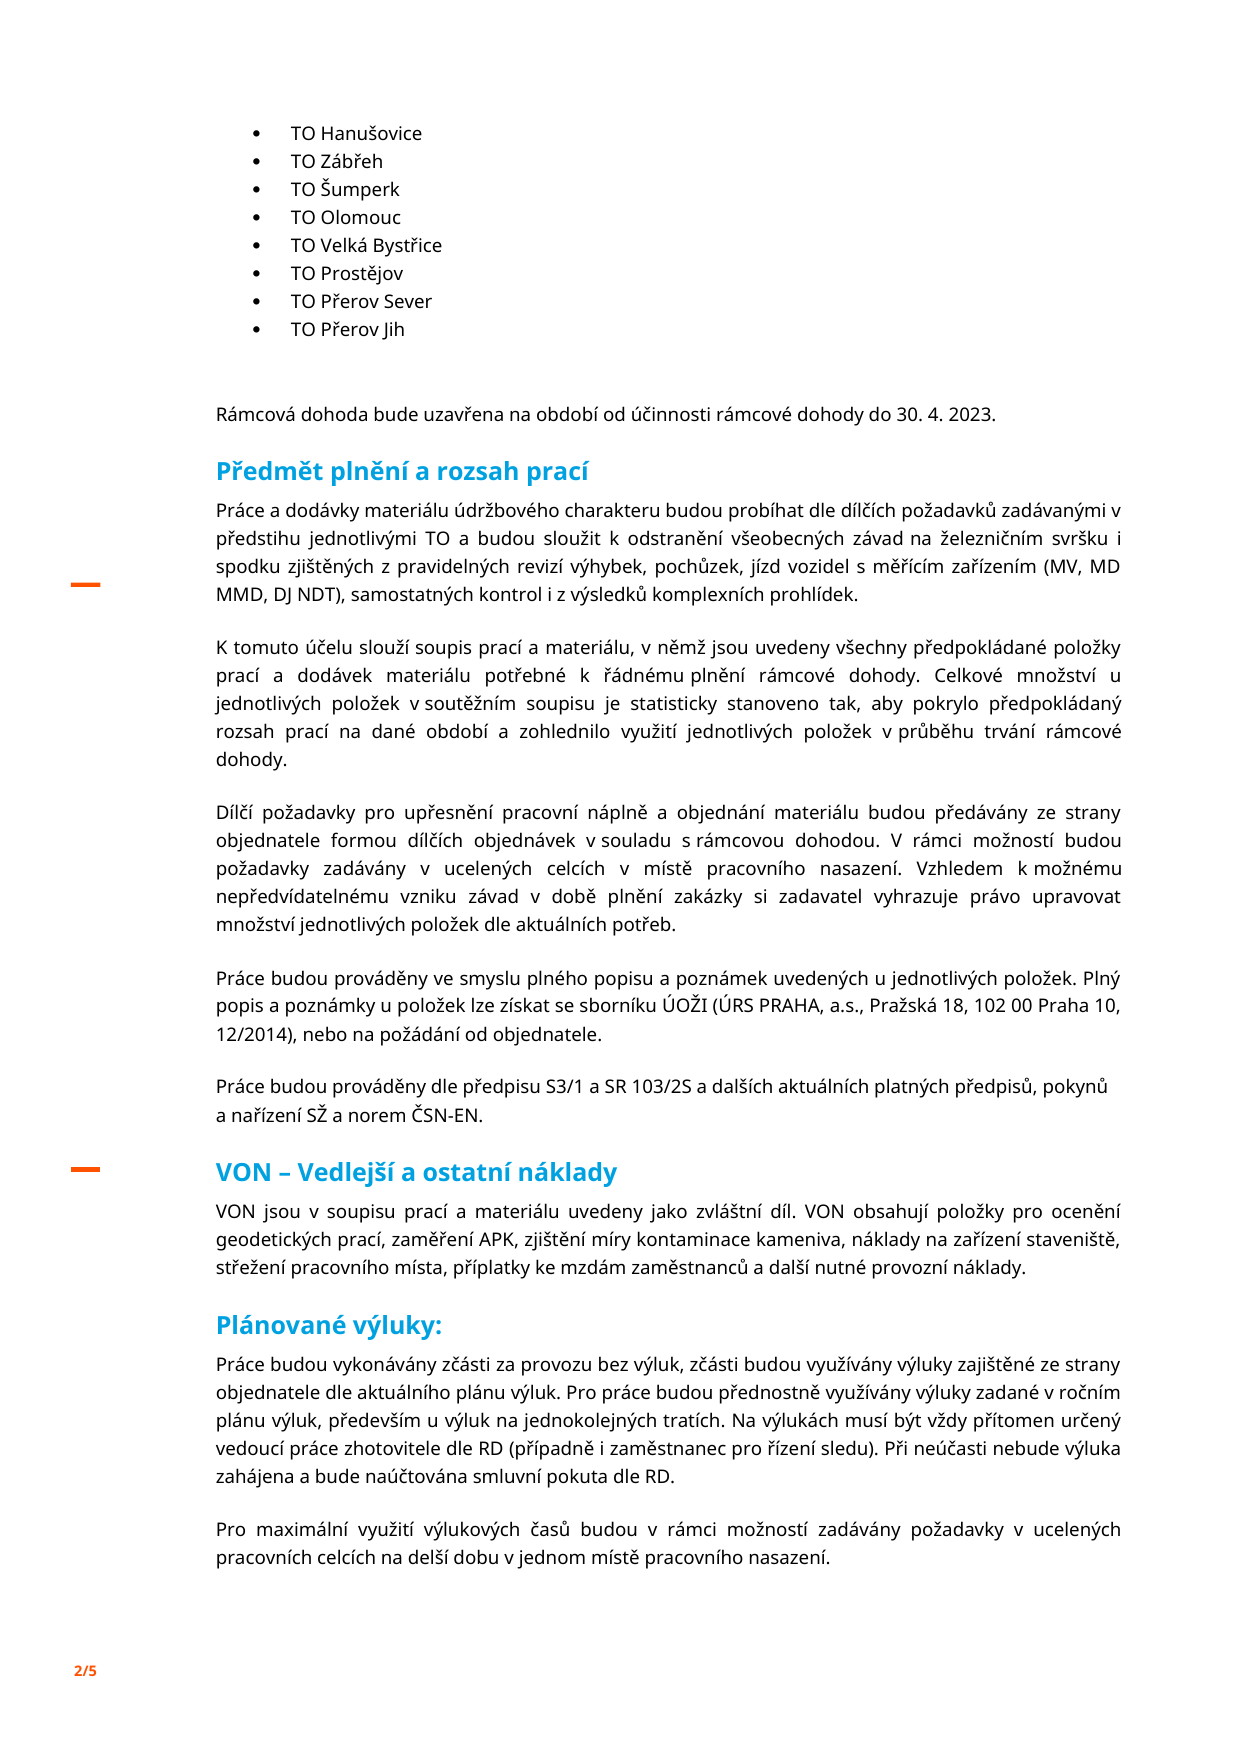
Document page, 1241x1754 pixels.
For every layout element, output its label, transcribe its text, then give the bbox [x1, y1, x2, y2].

list TO Zábřeh [253, 149, 1122, 174]
list TO Velká Bystřice [253, 233, 1122, 258]
text Pro maximální využití výlukových časů budou v rámci možností zadávány požadavky v ucelených pracovních celcích na delší dobu v jednom místě pracovního nasazení. [216, 1516, 1122, 1570]
subtitle VON – Vedlejší a ostatní náklady [216, 1155, 1122, 1189]
list TO Olomouc [253, 205, 1122, 230]
subtitle Předmět plnění a rozsah prací [216, 454, 1122, 488]
text Práce budou prováděny dle předpisu S3/1 a SR 103/2S a dalších aktuálních platných předpisů, pokynů a nařízení SŽ a norem ČSN-EN. [216, 1074, 1122, 1127]
subtitle Plánované výluky: [216, 1308, 1122, 1342]
list TO Hanušovice [253, 121, 1122, 146]
text Dílčí požadavky pro upřesnění pracovní náplně a objednání materiálu budou předávány ze strany objednatele formou dílčích objednávek v souladu s rámcovou dohodou. V rámci možností budou požadavky zadávány v ucelených celcích v místě pracovního nasazení. Vzhledem k možnému nepředvídatelnému vzniku závad v době plnění zakázky si zadavatel vyhrazuje právo upravovat množství jednotlivých položek dle aktuálních potřeb. [216, 800, 1122, 937]
list TO Prostějov [253, 261, 1122, 286]
text K tomuto účelu slouží soupis prací a materiálu, v němž jsou uvedeny všechny předpokládané položky prací a dodávek materiálu potřebné k řádnému plnění rámcové dohody. Celkové množství u jednotlivých položek v soutěžním soupisu je statisticky stanoveno tak, aby pokrylo předpokládaný rozsah prací na dané období a zohlednilo využití jednotlivých položek v průběhu trvání rámcové dohody. [216, 634, 1122, 772]
text VON jsou v soupisu prací a materiálu uvedeny jako zvláštní díl. VON obsahují položky pro ocenění geodetických prací, zaměření APK, zjištění míry kontaminace kameniva, náklady na zařízení staveniště, střežení pracovního místa, příplatky ke mzdám zaměstnanců a další nutné provozní náklady. [216, 1198, 1122, 1280]
text Práce budou vykonávány zčásti za provozu bez výluk, zčásti budou využívány výluky zajištěné ze strany objednatele dle aktuálního plánu výluk. Pro práce budou přednostně využívány výluky zadané v ročním plánu výluk, především u výluk na jednokolejných tratích. Na výlukách musí být vždy přítomen určený vedoucí práce zhotovitele dle RD (případně i zaměstnanec pro řízení sledu). Při neúčasti nebude výluka zahájena a bude naúčtována smluvní pokuta dle RD. [216, 1351, 1122, 1489]
text Práce a dodávky materiálu údržbového charakteru budou probíhat dle dílčích požadavků zadávanými v předstihu jednotlivými TO a budou sloužit k odstranění všeobecných závad na železničním svršku i spodku zjištěných z pravidelných revizí výhybek, pochůzek, jízd vozidel s měřícím zařízením (MV, MD MMD, DJ NDT), samostatných kontrol i z výsledků komplexních prohlídek. [216, 497, 1122, 607]
text Práce budou prováděny ve smyslu plného popisu a poznámek uvedených u jednotlivých položek. Plný popis a poznámky u položek lze získat se sborníku ÚOŽI (ÚRS PRAHA, a.s., Pražská 18, 102 00 Praha 10, 12/2014), nebo na požádání od objednatele. [216, 965, 1122, 1046]
list TO Šumperk [253, 177, 1122, 202]
list TO Přerov Jih [253, 317, 1122, 342]
list TO Přerov Sever [253, 289, 1122, 314]
text Rámcová dohoda bude uzavřena na období od účinnosti rámcové dohody do 30. 4. 2023. [216, 401, 1122, 426]
